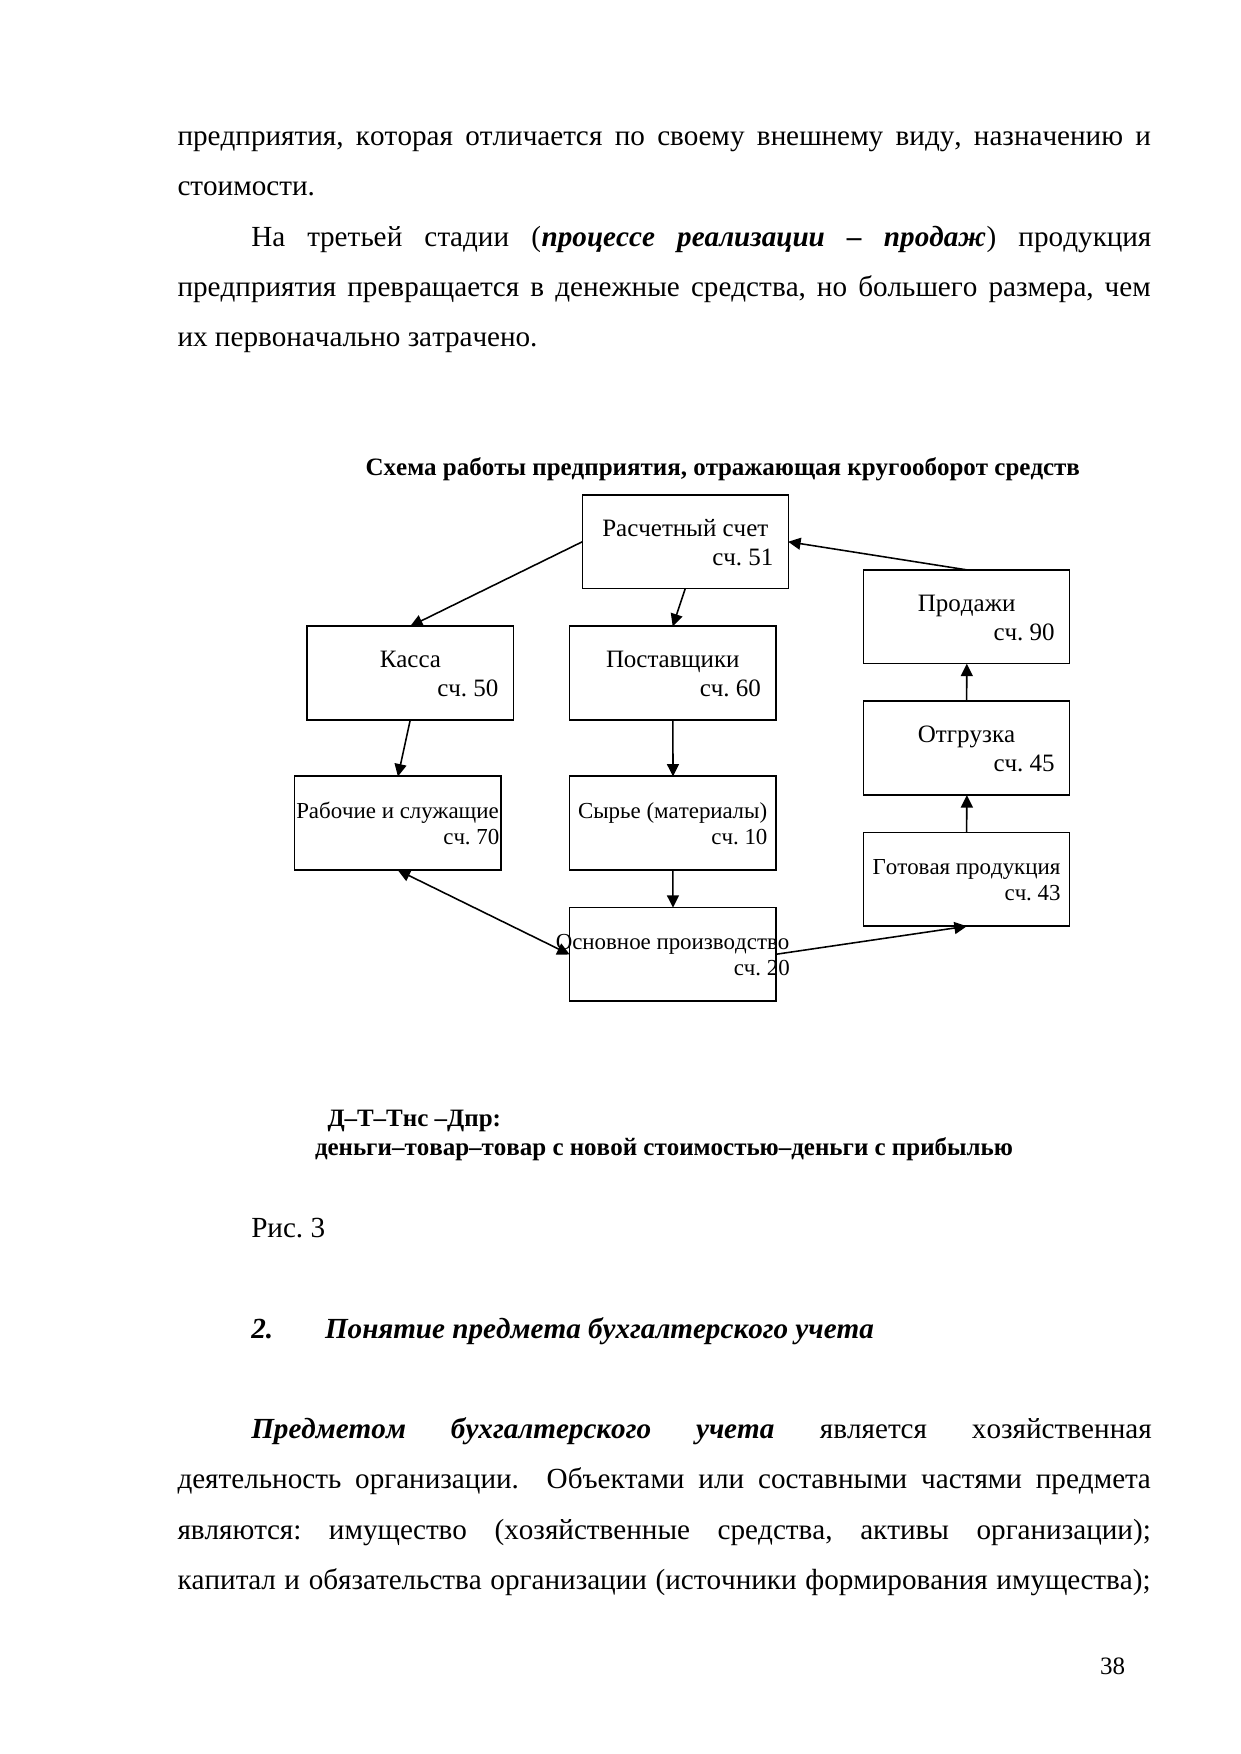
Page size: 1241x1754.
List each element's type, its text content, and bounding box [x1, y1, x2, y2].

text На третьей стадии (процессе реализации – продаж) продукция предприятия превращается в денежные средства, но большего размера, чем их первоначально затрачено. [177, 219, 1152, 353]
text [177, 118, 1152, 202]
subtitle Понятие предмета бухгалтерского учета [177, 1311, 1152, 1344]
text Рис. 3 [177, 1210, 1152, 1244]
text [177, 1411, 1152, 1596]
